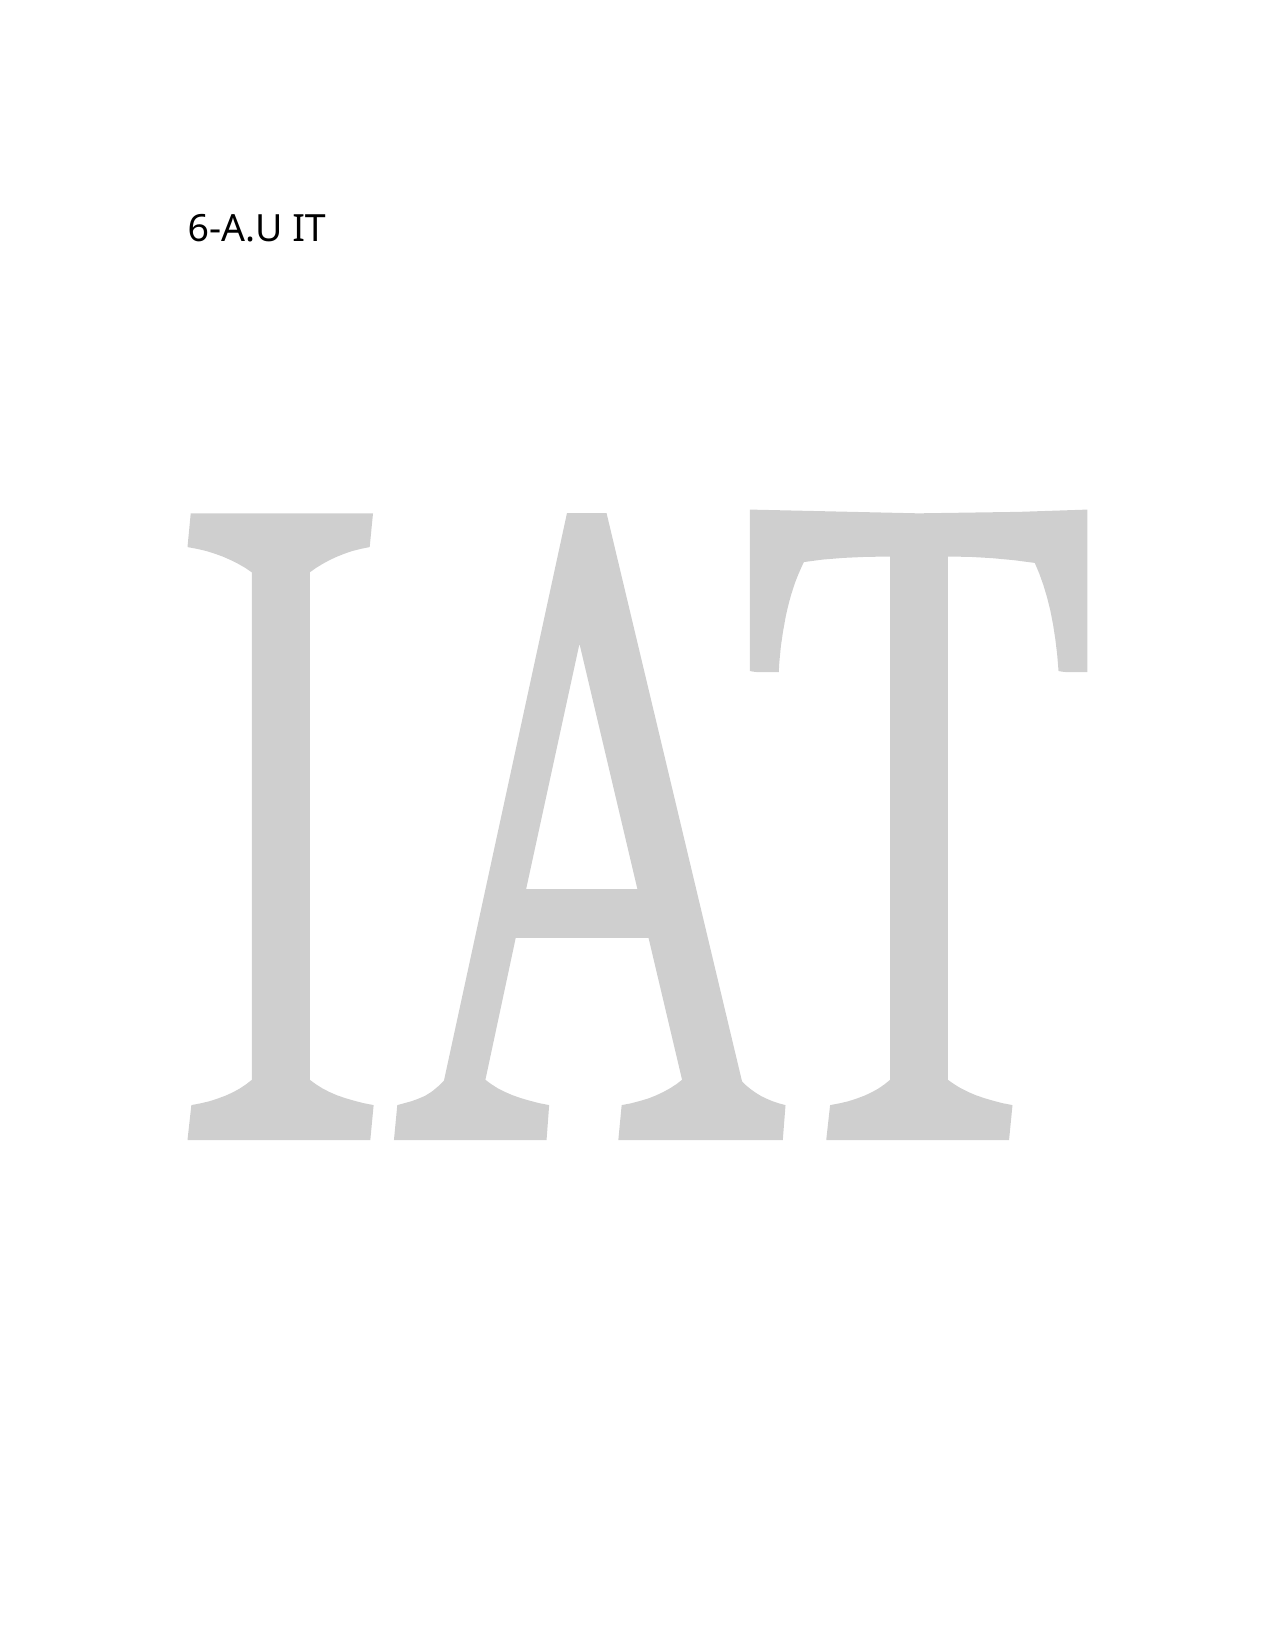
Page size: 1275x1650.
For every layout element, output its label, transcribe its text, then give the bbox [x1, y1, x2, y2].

text 6-A.U IT [187, 201, 1087, 252]
